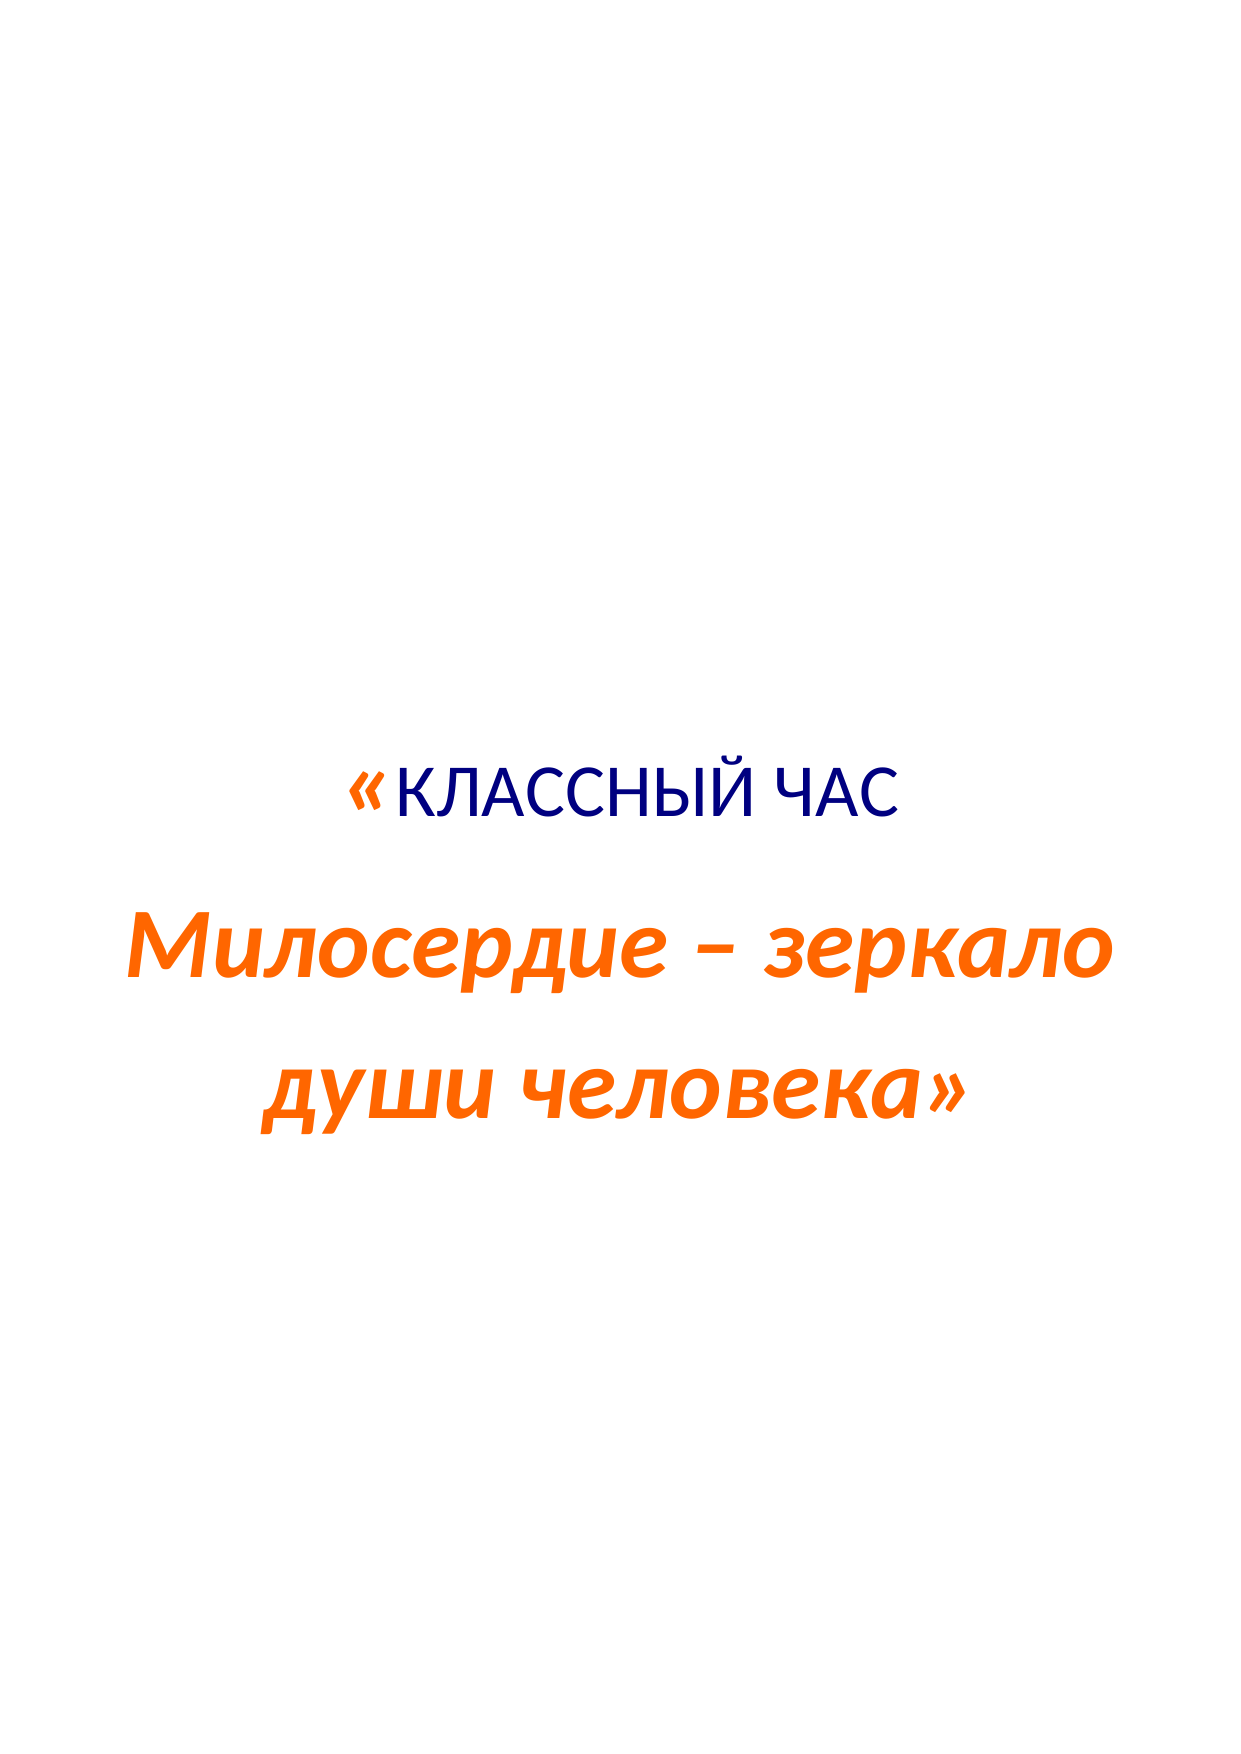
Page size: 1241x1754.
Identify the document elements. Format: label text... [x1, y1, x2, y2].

text Милосердие – зеркало души человека» [75, 881, 1165, 1143]
text «КЛАССНЫЙ ЧАС [75, 719, 1165, 842]
